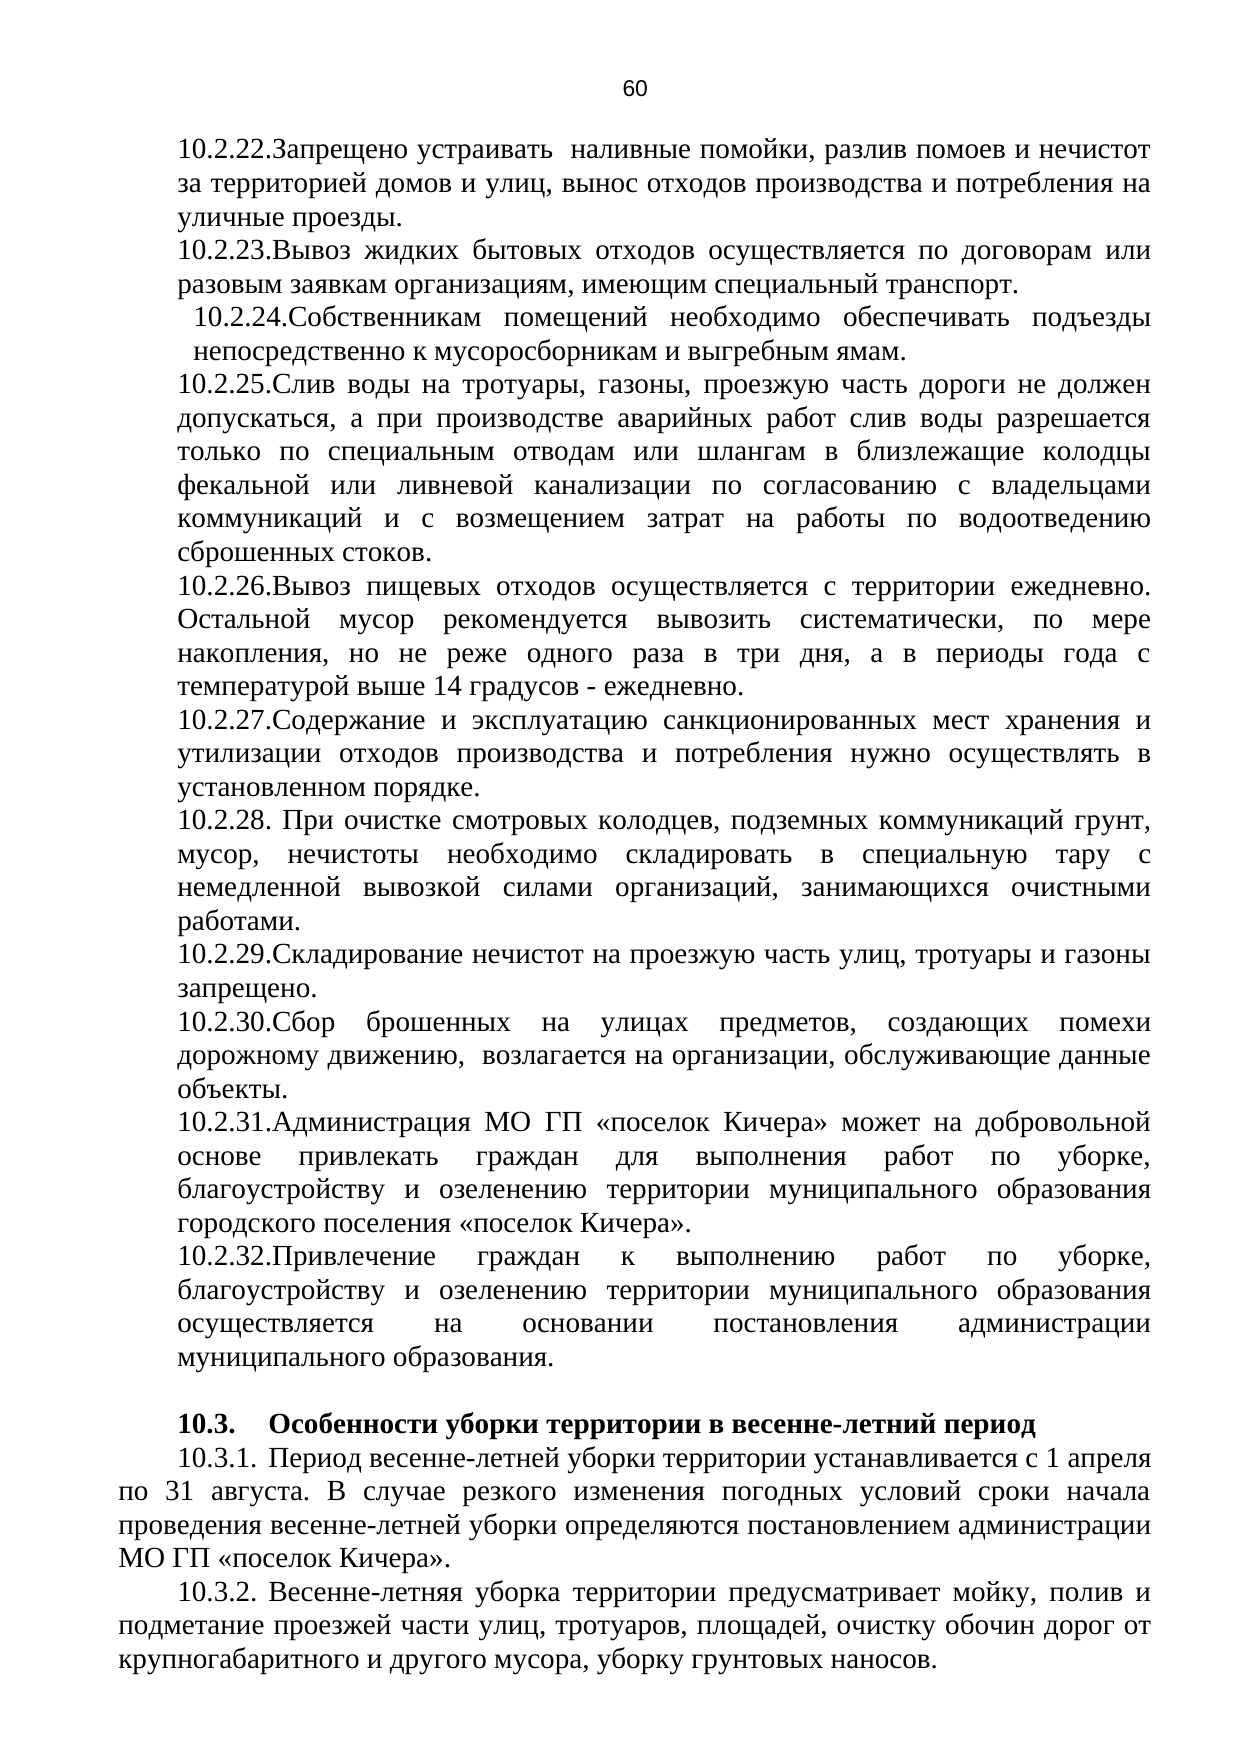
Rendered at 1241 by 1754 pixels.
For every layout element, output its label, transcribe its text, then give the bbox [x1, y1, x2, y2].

list 10.2.28. При очистке смотровых колодцев, подземных коммуникаций грунт, мусор, нечистоты необходимо складировать в специальную тару с немедленной вывозкой силами организаций, занимающихся очистными работами. [177, 802, 1152, 937]
list 10.2.31.Администрация МО ГП «поселок Кичера» может на добровольной основе привлекать граждан для выполнения работ по уборке, благоустройству и озеленению территории муниципального образования городского поселения «поселок Кичера». [177, 1104, 1152, 1238]
list 10.2.22.Запрещено устраивать наливные помойки, разлив помоев и нечистот за территорией домов и улиц, вынос отходов производства и потребления на уличные проезды. [177, 132, 1152, 232]
list Особенности уборки территории в весенне-летний период [118, 1406, 1152, 1440]
list 10.2.29.Складирование нечистот на проезжую часть улиц, тротуары и газоны запрещено. [177, 937, 1152, 1004]
list 10.2.30.Сбор брошенных на улицах предметов, создающих помехи дорожному движению, возлагается на организации, обслуживающие данные объекты. [177, 1004, 1152, 1104]
list Период весенне-летней уборки территории устанавливается с 1 апреля по 31 августа. В случае резкого изменения погодных условий сроки начала проведения весенне-летней уборки определяются постановлением администрации МО ГП «поселок Кичера». [118, 1440, 1152, 1574]
list 10.2.26.Вывоз пищевых отходов осуществляется с территории ежедневно. Остальной мусор рекомендуется вывозить систематически, по мере накопления, но не реже одного раза в три дня, а в периоды года с температурой выше 14 градусов - ежедневно. [177, 568, 1152, 702]
list 10.2.27.Содержание и эксплуатацию санкционированных мест хранения и утилизации отходов производства и потребления нужно осуществлять в установленном порядке. [177, 702, 1152, 802]
list Весенне-летняя уборка территории предусматривает мойку, полив и подметание проезжей части улиц, тротуаров, площадей, очистку обочин дорог от крупногабаритного и другого мусора, уборку грунтовых наносов. [118, 1574, 1152, 1674]
list 10.2.25.Слив воды на тротуары, газоны, проезжую часть дороги не должен допускаться, а при производстве аварийных работ слив воды разрешается только по специальным отводам или шлангам в близлежащие колодцы фекальной или ливневой канализации по согласованию с владельцами коммуникаций и с возмещением затрат на работы по водоотведению сброшенных стоков. [177, 366, 1152, 568]
text 10.2.24.Собственникам помещений необходимо обеспечивать подъезды непосредственно к мусоросборникам и выгребным ямам. [193, 299, 1152, 366]
list 10.2.23.Вывоз жидких бытовых отходов осуществляется по договорам или разовым заявкам организациям, имеющим специальный транспорт. [177, 232, 1152, 299]
list 10.2.32.Привлечение граждан к выполнению работ по уборке, благоустройству и озеленению территории муниципального образования осуществляется на основании постановления администрации муниципального образования. [177, 1238, 1152, 1373]
